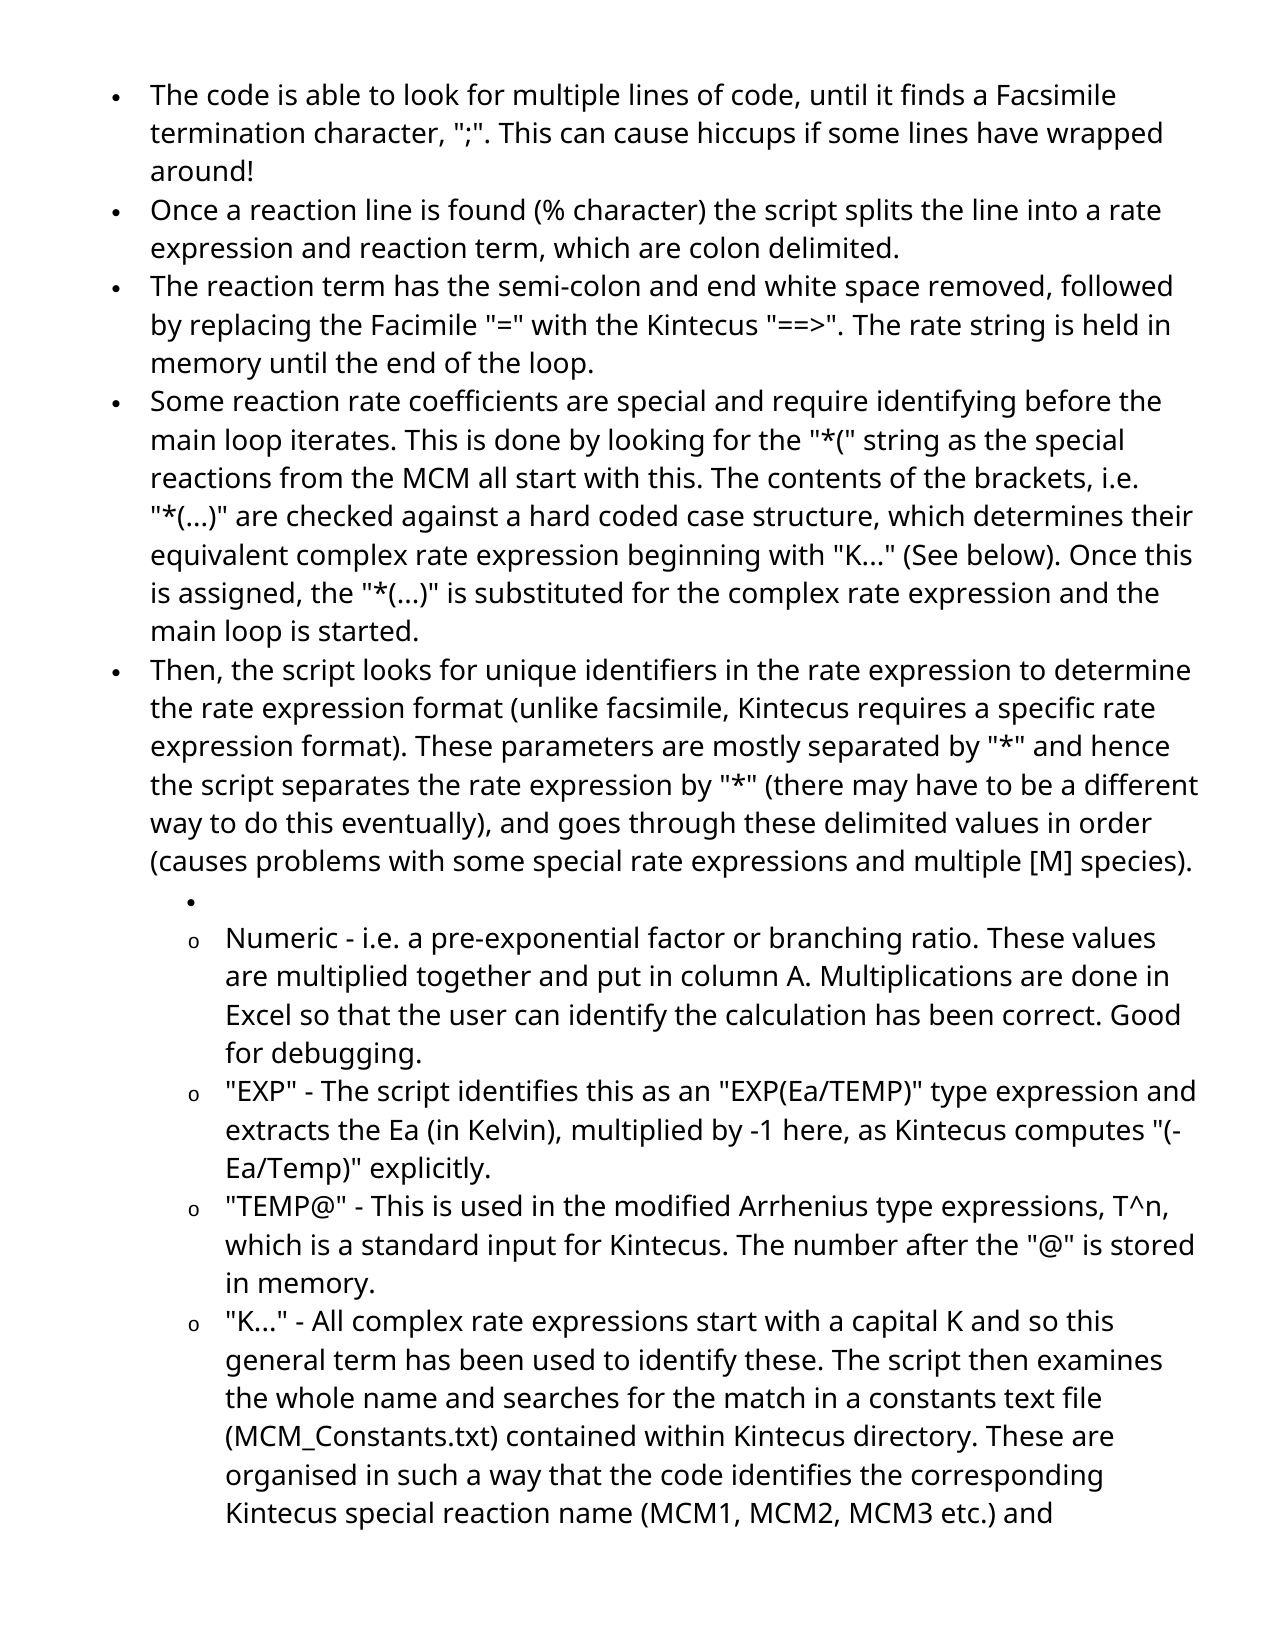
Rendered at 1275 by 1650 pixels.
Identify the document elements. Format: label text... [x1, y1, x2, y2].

list Numeric - i.e. a pre-exponential factor or branching ratio. These values are multiplied together and put in column A. Multiplications are done in Excel so that the user can identify the calculation has been correct. Good for debugging. [187, 918, 1200, 1072]
list Then, the script looks for unique identifiers in the rate expression to determine the rate expression format (unlike facsimile, Kintecus requires a specific rate expression format). These parameters are mostly separated by "*" and hence the script separates the rate expression by "*" (there may have to be a different way to do this eventually), and goes through these delimited values in order (causes problems with some special rate expressions and multiple [M] species). [112, 650, 1200, 880]
list Some reaction rate coefficients are special and require identifying before the main loop iterates. This is done by looking for the "*(" string as the special reactions from the MCM all start with this. The contents of the brackets, i.e. "*(...)" are checked against a hard coded case structure, which determines their equivalent complex rate expression beginning with "K..." (See below). Once this is assigned, the "*(...)" is substituted for the complex rate expression and the main loop is started. [112, 382, 1200, 650]
list "TEMP@" - This is used in the modified Arrhenius type expressions, T^n, which is a standard input for Kintecus. The number after the "@" is stored in memory. [187, 1187, 1200, 1302]
list The code is able to look for multiple lines of code, until it finds a Facsimile termination character, ";". This can cause hiccups if some lines have wrapped around! [112, 75, 1200, 190]
list The reaction term has the semi-colon and end white space removed, followed by replacing the Facimile "=" with the Kintecus "==>". The rate string is held in memory until the end of the loop. [112, 267, 1200, 382]
list Once a reaction line is found (% character) the script splits the line into a rate expression and reaction term, which are colon delimited. [112, 190, 1200, 267]
list "EXP" - The script identifies this as an "EXP(Ea/TEMP)" type expression and extracts the Ea (in Kelvin), multiplied by -1 here, as Kintecus computes "(-Ea/Temp)" explicitly. [187, 1072, 1200, 1187]
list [187, 1302, 1200, 1532]
